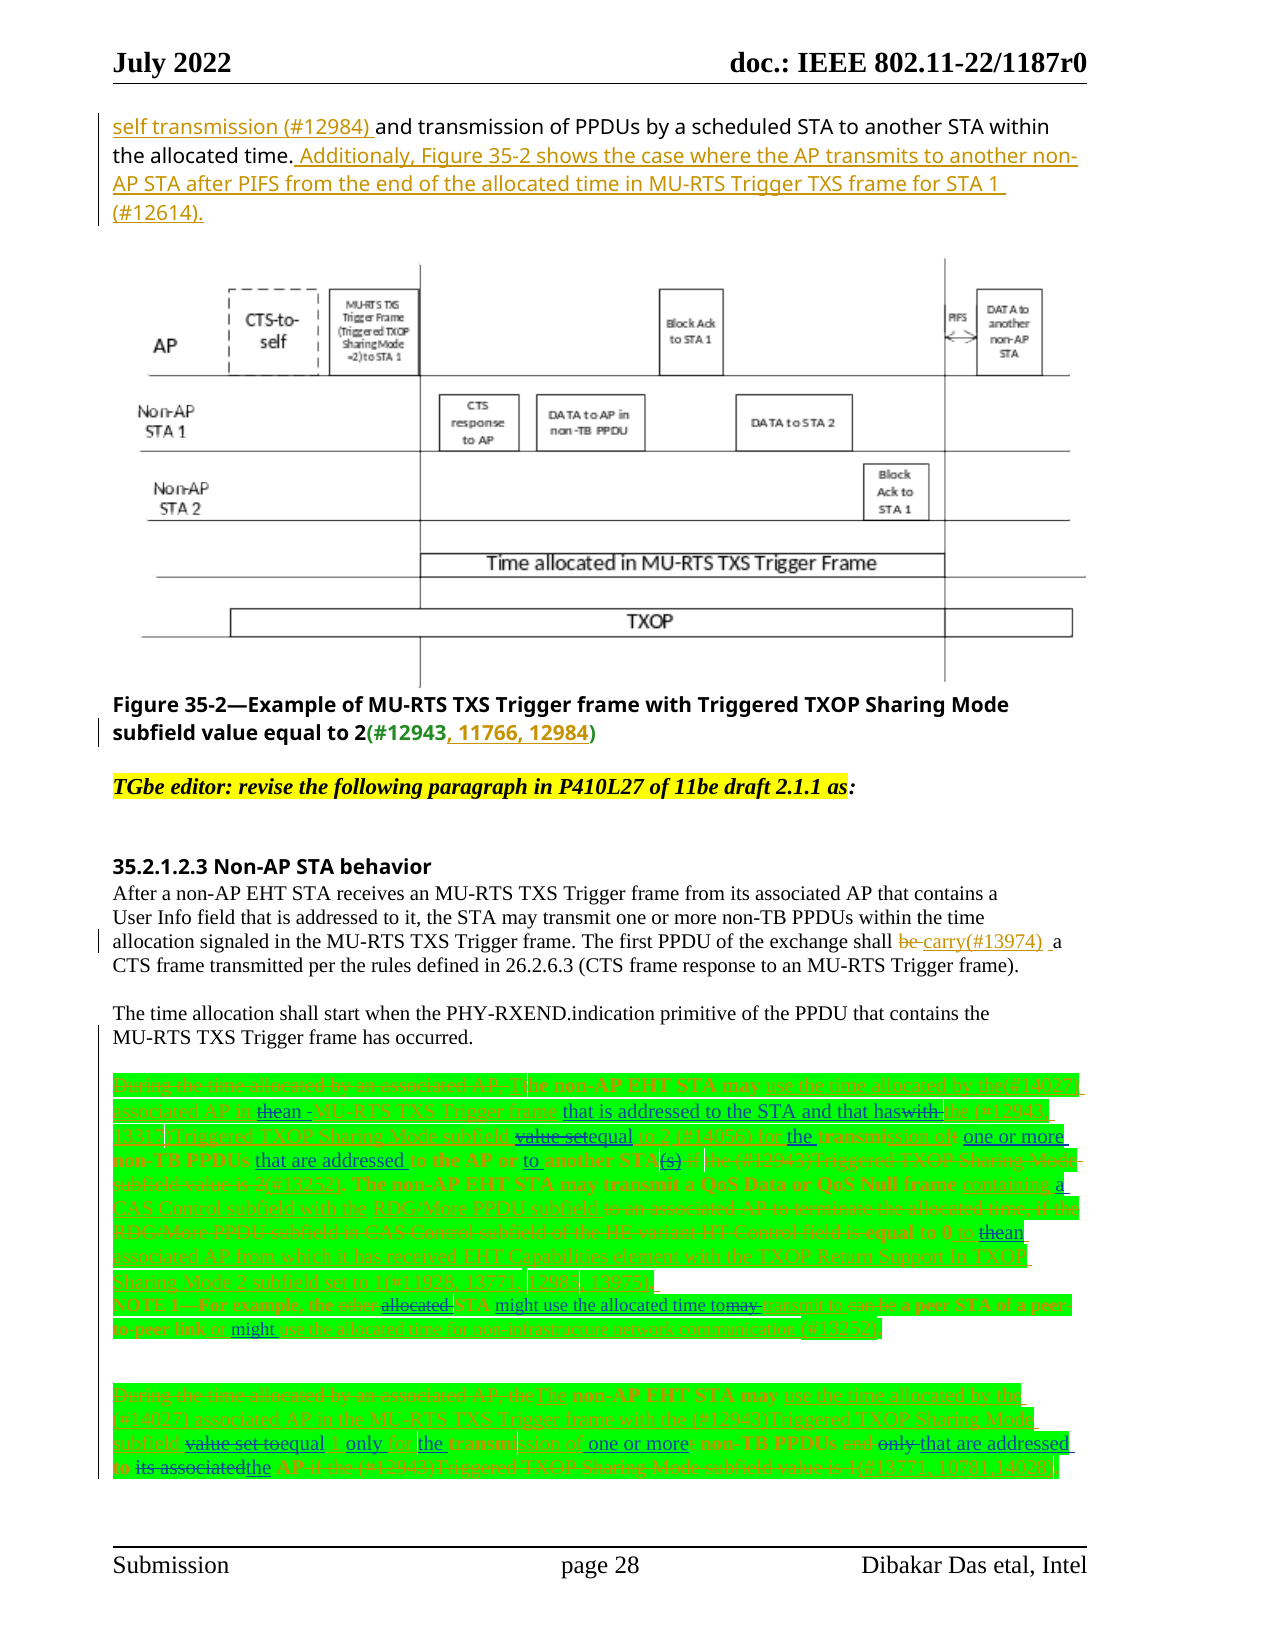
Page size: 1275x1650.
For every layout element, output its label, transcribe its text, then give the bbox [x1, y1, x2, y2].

text The time allocation shall start when the PHY-RXEND.indication primitive of the PPDU that contains the MU-RTS TXS Trigger frame has occurred. [112, 977, 1087, 1049]
text Figure 35-2—Example of MU-RTS TXS Trigger frame with Triggered TXOP Sharing Mode subfield value equal to 2(#12943) [112, 690, 1087, 747]
text he non-AP EHT STA may transmi non-TB PPDUs to the AP or another STA . The non-AP EHT STA may transmit a QoS Data or QoS Null frame equal to 0. NOTE 1—For example, the STA a peer STA of a peer-to-peer link. [112, 1049, 1087, 1340]
text 35.2.1.2.3 Non-AP STA behavior After a non-AP EHT STA receives an MU-RTS TXS Trigger frame from its associated AP that contains a User Info field that is addressed to it, the STA may transmit one or more non-TB PPDUs within the time allocation signaled in the MU-RTS TXS Trigger frame. The first PPDU of the exchange shall a CTS frame transmitted per the rules defined in 26.2.6.3 (CTS frame response to an MU-RTS Trigger frame). [112, 852, 1087, 977]
text TGbe editor: revise the following paragraph in P410L27 of 11be draft 2.1.1 as: [848, 773, 1087, 799]
text non-AP EHT STA may transmi non-TB PPDUs to AP. [112, 1362, 1087, 1479]
